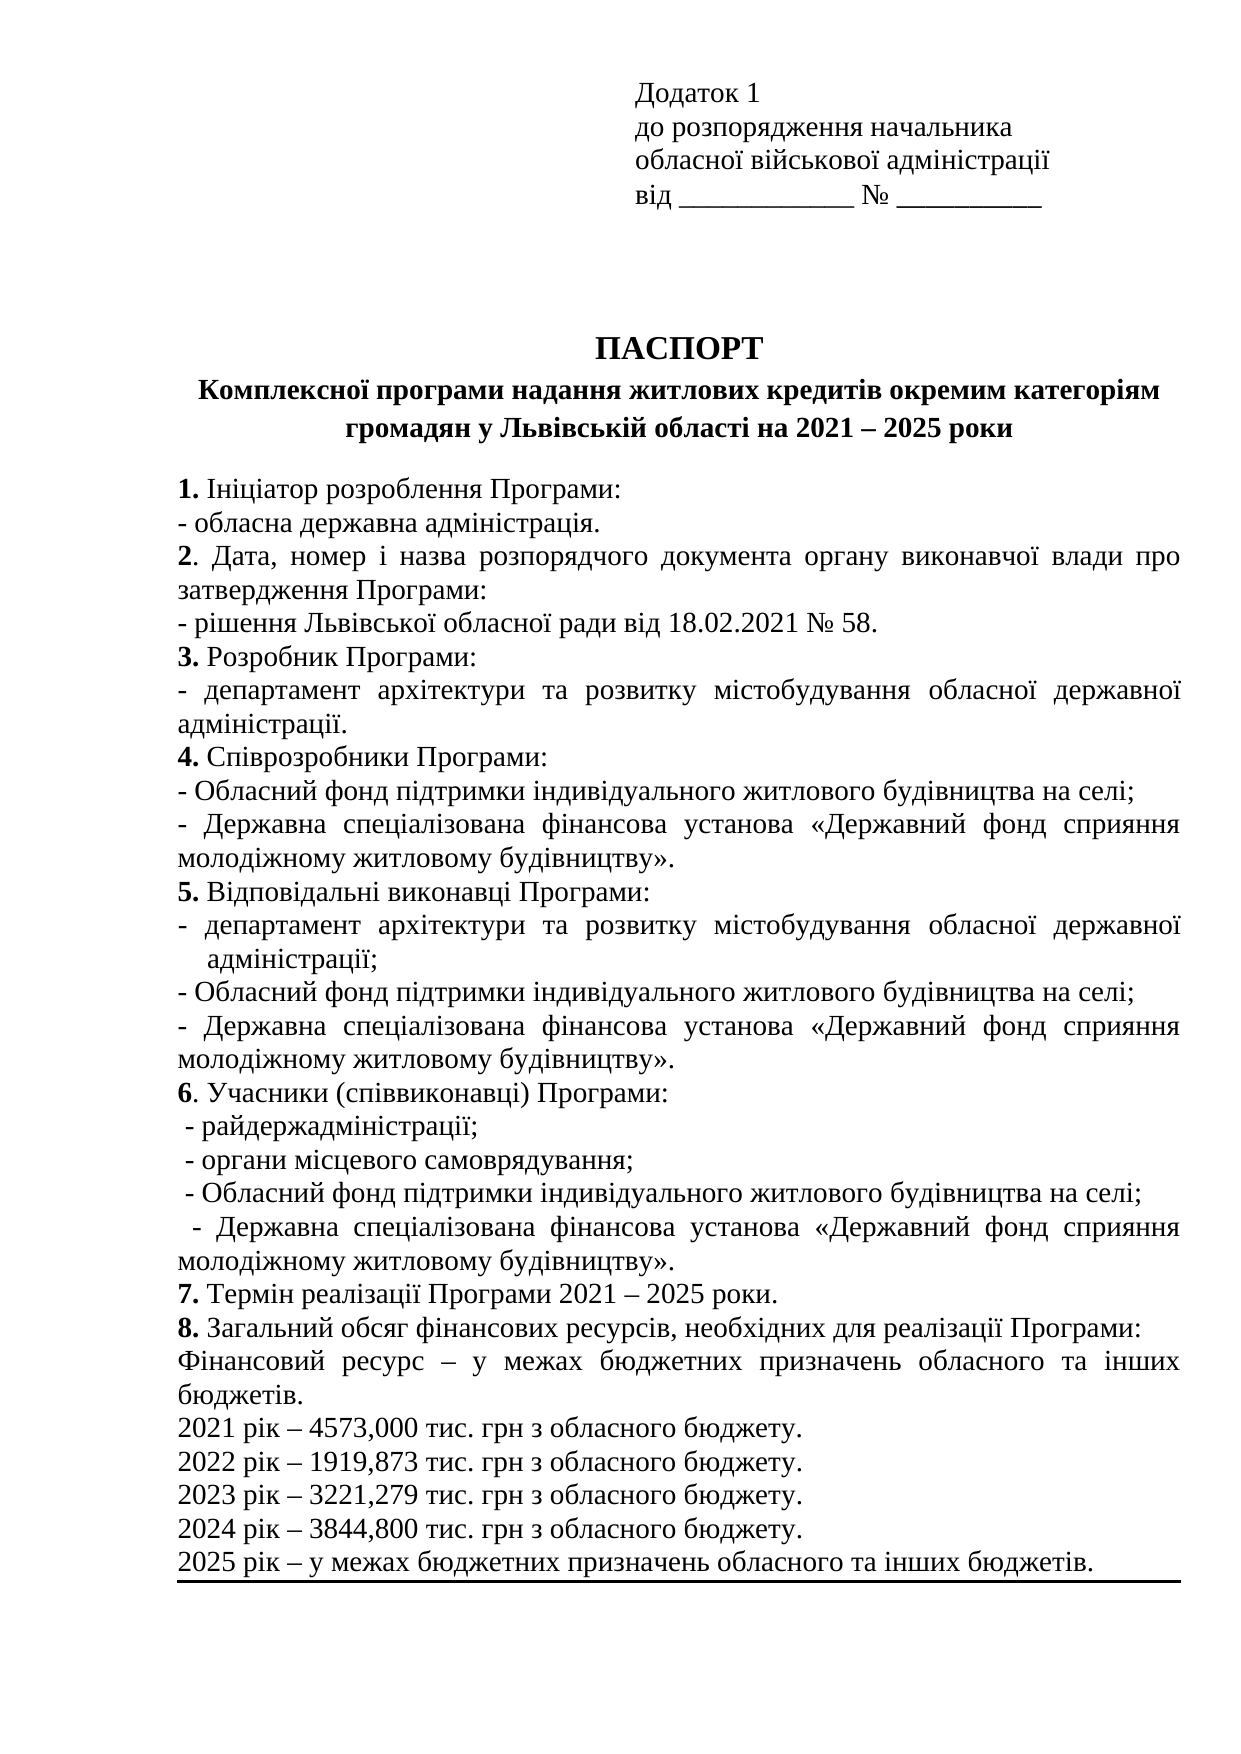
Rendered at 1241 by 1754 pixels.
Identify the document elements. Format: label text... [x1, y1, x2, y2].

text Додаток 1 [635, 75, 1181, 109]
text 8. Загальний обсяг фінансових ресурсів, необхідних для реалізації Програми: [177, 1310, 1181, 1343]
text 1. Ініціатор розроблення Програми: [177, 471, 1181, 505]
text 4. Співрозробники Програми: [177, 739, 1181, 773]
text 2024 рік – 3844,800 тис. грн з обласного бюджету. [177, 1511, 1181, 1544]
text 7. Термін реалізації Програми 2021 – 2025 роки. [177, 1276, 1181, 1310]
text - обласна державна адміністрація. [177, 505, 1181, 538]
text 2. Дата, номер і назва розпорядчого документа органу виконавчої влади про затвердження Програми: [177, 538, 1181, 605]
text 6. Учасники (співвиконавці) Програми: [177, 1075, 1181, 1108]
text - органи місцевого самоврядування; [177, 1142, 1181, 1176]
text - Державна спеціалізована фінансова установа «Державний фонд сприяння молодіжному житловому будівництву». [177, 1209, 1181, 1276]
text - Обласний фонд підтримки індивідуального житлового будівництва на селі; [177, 1176, 1181, 1209]
text - Державна спеціалізована фінансова установа «Державний фонд сприяння молодіжному житловому будівництву». [177, 1008, 1181, 1075]
text ПАСПОРТ [177, 328, 1181, 366]
text обласної військової адміністрації [635, 142, 1181, 176]
text - рішення Львівської обласної ради від 18.02.2021 № 58. [177, 605, 1181, 639]
text - райдержадміністрації; [177, 1108, 1181, 1142]
text Фінансовий ресурс – у межах бюджетних призначень обласного та інших бюджетів. [177, 1343, 1181, 1410]
text - Обласний фонд підтримки індивідуального житлового будівництва на селі; [177, 974, 1181, 1008]
text - Обласний фонд підтримки індивідуального житлового будівництва на селі; [177, 773, 1181, 807]
text Комплексної програми надання житлових кредитів окремим категоріям громадян у Львівській області на 2021 – 2025 роки [177, 372, 1181, 444]
text від ____________ № __________ [635, 176, 1181, 212]
text - департамент архітектури та розвитку містобудування обласної державної адміністрації; [178, 907, 1181, 974]
text 5. Відповідальні виконавці Програми: [177, 874, 1181, 907]
text 2022 рік – 1919,873 тис. грн з обласного бюджету. [177, 1444, 1181, 1477]
text до розпорядження начальника [635, 109, 1181, 142]
text 2021 рік – 4573,000 тис. грн з обласного бюджету. [177, 1410, 1181, 1444]
text 3. Розробник Програми: [177, 639, 1181, 672]
text - департамент архітектури та розвитку містобудування обласної державної адміністрації. [177, 672, 1181, 739]
text - Державна спеціалізована фінансова установа «Державний фонд сприяння молодіжному житловому будівництву». [177, 807, 1181, 874]
text 2023 рік – 3221,279 тис. грн з обласного бюджету. [177, 1477, 1181, 1511]
text 2025 рік – у межах бюджетних призначень обласного та інших бюджетів. [177, 1544, 1181, 1580]
